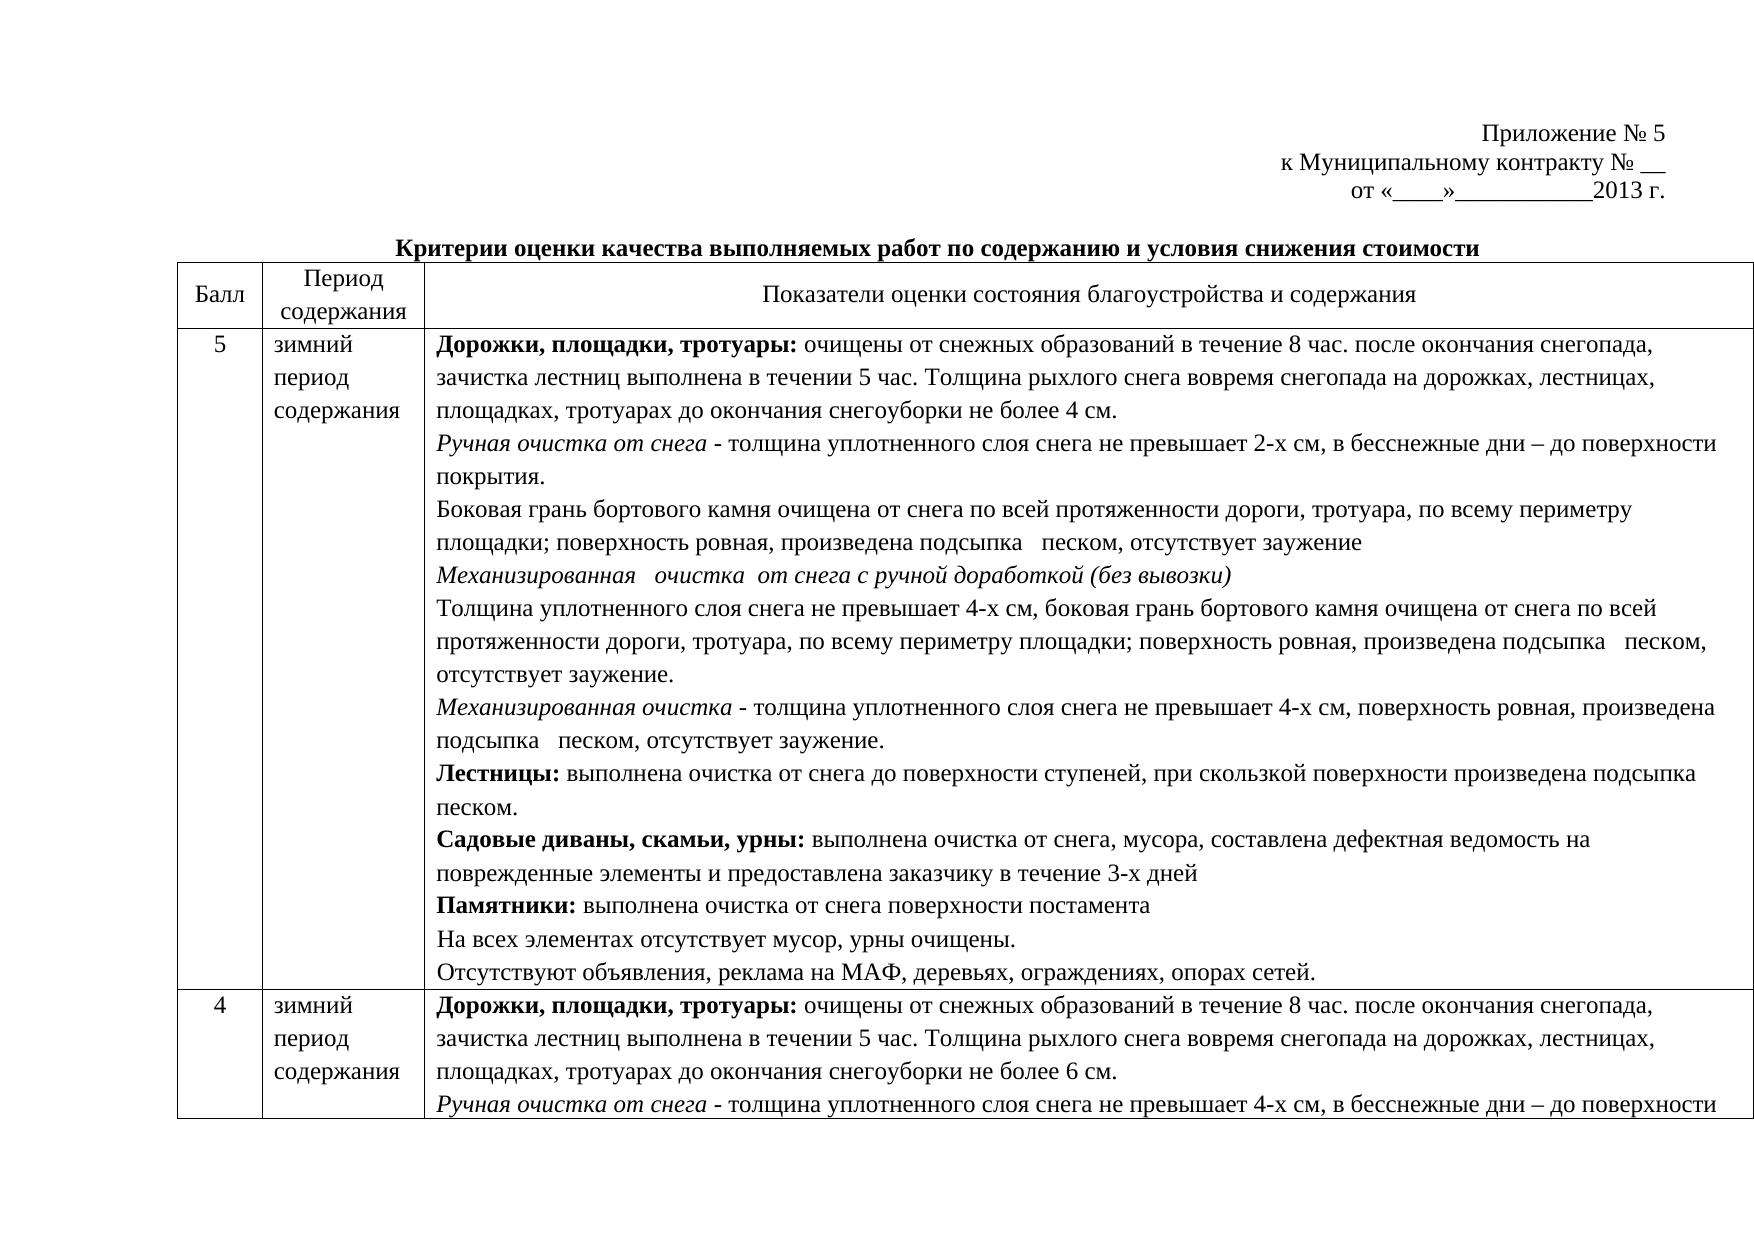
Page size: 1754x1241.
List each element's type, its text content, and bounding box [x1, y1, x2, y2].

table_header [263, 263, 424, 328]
text Критерии оценки качества выполняемых работ по содержанию и условия снижения стоимости [177, 233, 1698, 262]
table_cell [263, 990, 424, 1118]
text от «____»___________2013 г. [177, 176, 1665, 204]
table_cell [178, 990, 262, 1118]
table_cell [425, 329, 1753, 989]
text Приложение № 5 [177, 118, 1665, 147]
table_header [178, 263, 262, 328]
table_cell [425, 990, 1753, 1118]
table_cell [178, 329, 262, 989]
text к Муниципальному контракту № __ [177, 147, 1665, 176]
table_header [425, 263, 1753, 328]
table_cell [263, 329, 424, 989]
